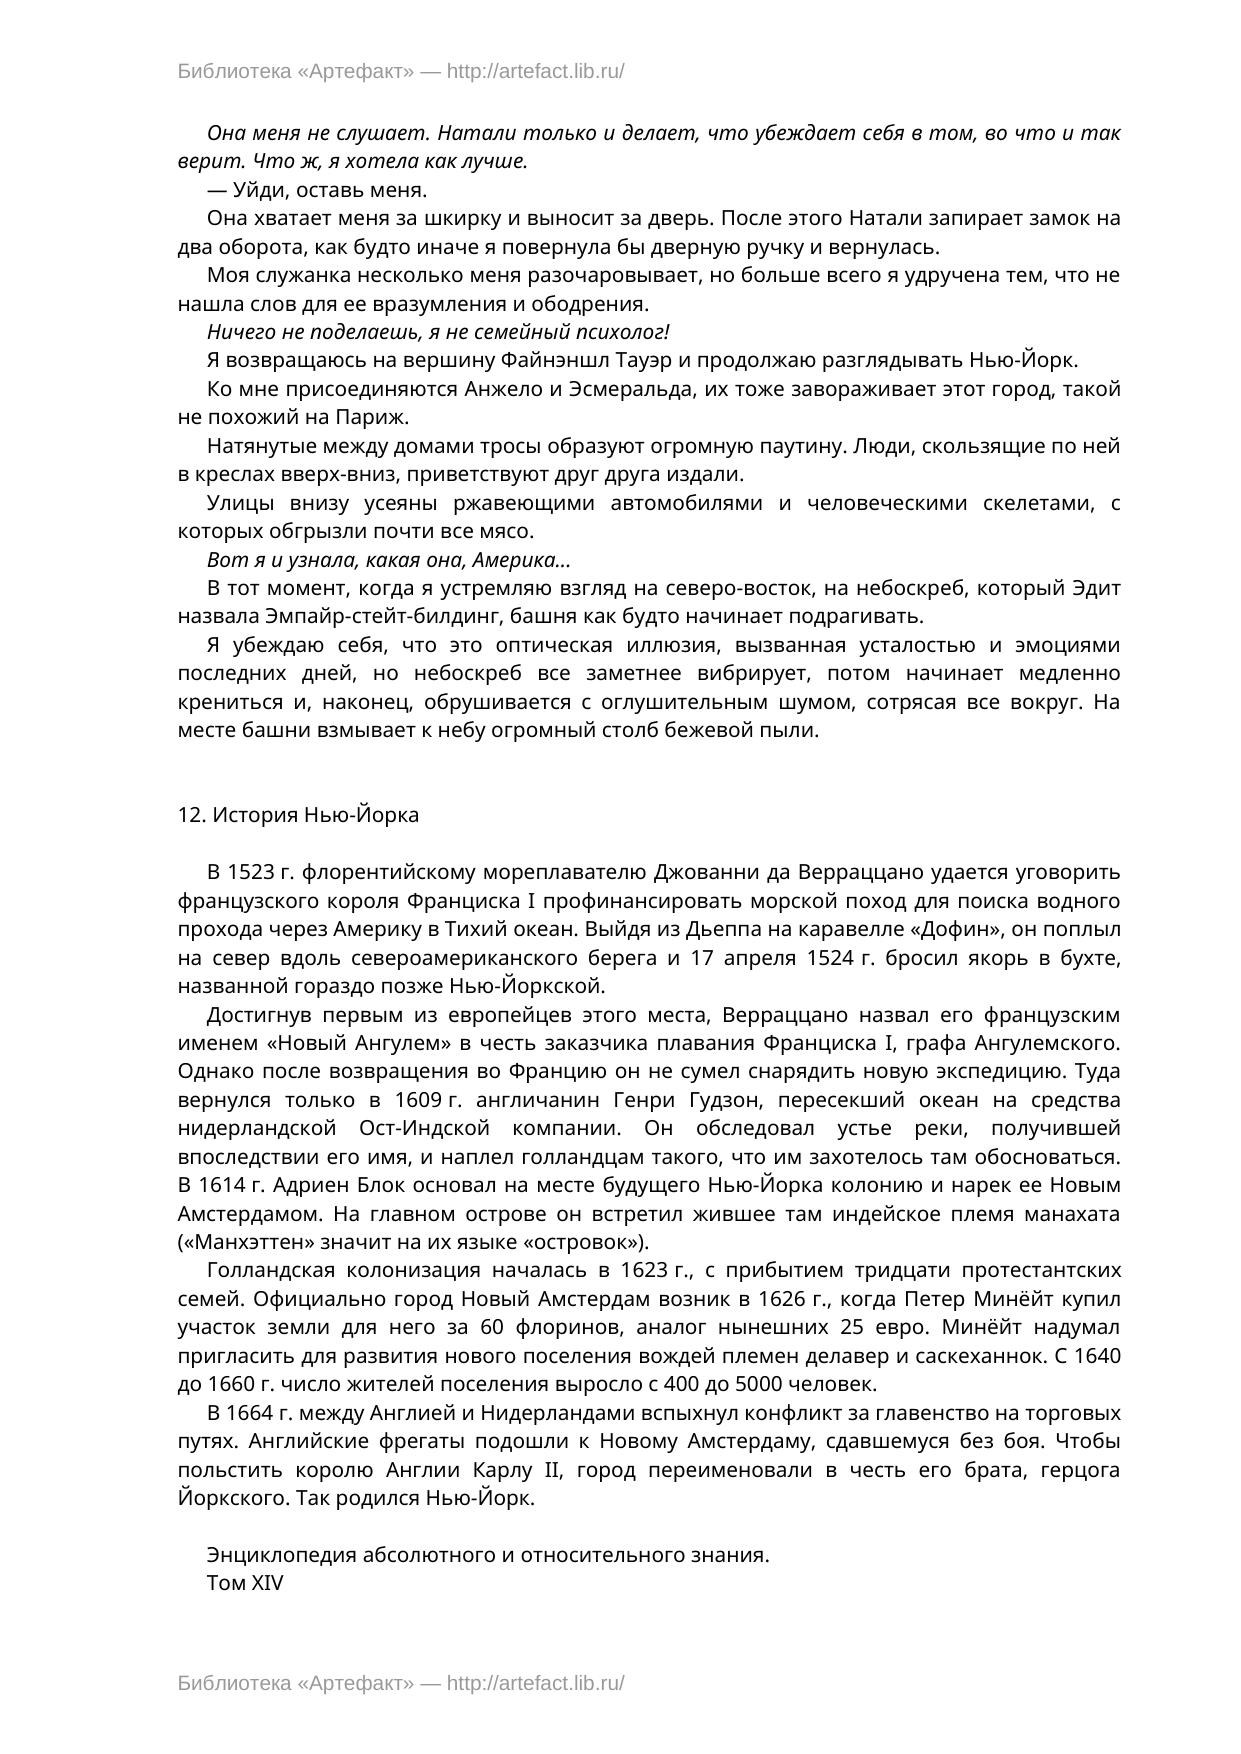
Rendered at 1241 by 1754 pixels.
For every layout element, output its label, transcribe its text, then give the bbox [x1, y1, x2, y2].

text Голландская колонизация началась в 1623 г., с прибытием тридцати протестантских семей. Официально город Новый Амстердам возник в 1626 г., когда Петер Минёйт купил участок земли для него за 60 флоринов, аналог нынешних 25 евро. Минёйт надумал пригласить для развития нового поселения вождей племен делавер и саскеханнок. С 1640 до 1660 г. число жителей поселения выросло с 400 до 5000 человек. [177, 1256, 1122, 1398]
text — Уйди, оставь меня. [177, 175, 1122, 203]
text Улицы внизу усеяны ржавеющими автомобилями и человеческими скелетами, с которых обгрызли почти все мясо. [177, 488, 1122, 545]
text В 1664 г. между Англией и Нидерландами вспыхнул конфликт за главенство на торговых путях. Английские фрегаты подошли к Новому Амстердаму, сдавшемуся без боя. Чтобы польстить королю Англии Карлу II, город переименовали в честь его брата, герцога Йоркского. Так родился Нью-Йорк. [177, 1398, 1122, 1512]
text Моя служанка несколько меня разочаровывает, но больше всего я удручена тем, что не нашла слов для ее вразумления и ободрения. [177, 260, 1122, 317]
text В 1523 г. флорентийскому мореплавателю Джованни да Верраццано удается уговорить французского короля Франциска I профинансировать морской поход для поиска водного прохода через Америку в Тихий океан. Выйдя из Дьеппа на каравелле «Дофин», он поплыл на север вдоль североамериканского берега и 17 апреля 1524 г. бросил якорь в бухте, названной гораздо позже Нью-Йоркской. [177, 857, 1122, 1000]
text Я убеждаю себя, что это оптическая иллюзия, вызванная усталостью и эмоциями последних дней, но небоскреб все заметнее вибрирует, потом начинает медленно крениться и, наконец, обрушивается с оглушительным шумом, сотрясая все вокруг. На месте башни взмывает к небу огромный столб бежевой пыли. [177, 630, 1122, 744]
text Достигнув первым из европейцев этого места, Верраццано назвал его французским именем «Новый Ангулем» в честь заказчика плавания Франциска I, графа Ангулемского. Однако после возвращения во Францию он не сумел снарядить новую экспедицию. Туда вернулся только в 1609 г. англичанин Генри Гудзон, пересекший океан на средства нидерландской Ост-Индской компании. Он обследовал устье реки, получившей впоследствии его имя, и наплел голландцам такого, что им захотелось там обосноваться. В 1614 г. Адриен Блок основал на месте будущего Нью-Йорка колонию и нарек ее Новым Амстердамом. На главном острове он встретил жившее там индейское племя манахата («Манхэттен» значит на их языке «островок»). [177, 1000, 1122, 1256]
text Она хватает меня за шкирку и выносит за дверь. После этого Натали запирает замок на два оборота, как будто иначе я повернула бы дверную ручку и вернулась. [177, 203, 1122, 260]
text Вот я и узнала, какая она, Америка... [177, 545, 1122, 573]
text Ко мне присоединяются Анжело и Эсмеральда, их тоже завораживает этот город, такой не похожий на Париж. [177, 374, 1122, 431]
text Она меня не слушает. Натали только и делает, что убеждает себя в том, во что и так верит. Что ж, я хотела как лучше. [177, 118, 1122, 175]
text Том XIV [177, 1568, 1122, 1597]
subtitle 12. История Нью-Йорка [177, 801, 1122, 829]
text Я возвращаюсь на вершину Файнэншл Тауэр и продолжаю разглядывать Нью-Йорк. [177, 346, 1122, 374]
text Натянутые между домами тросы образуют огромную паутину. Люди, скользящие по ней в креслах вверх-вниз, приветствуют друг друга издали. [177, 431, 1122, 488]
text Ничего не поделаешь, я не семейный психолог! [177, 317, 1122, 346]
text В тот момент, когда я устремляю взгляд на северо-восток, на небоскреб, который Эдит назвала Эмпайр-стейт-билдинг, башня как будто начинает подрагивать. [177, 573, 1122, 630]
text Энциклопедия абсолютного и относительного знания. [177, 1540, 1122, 1568]
